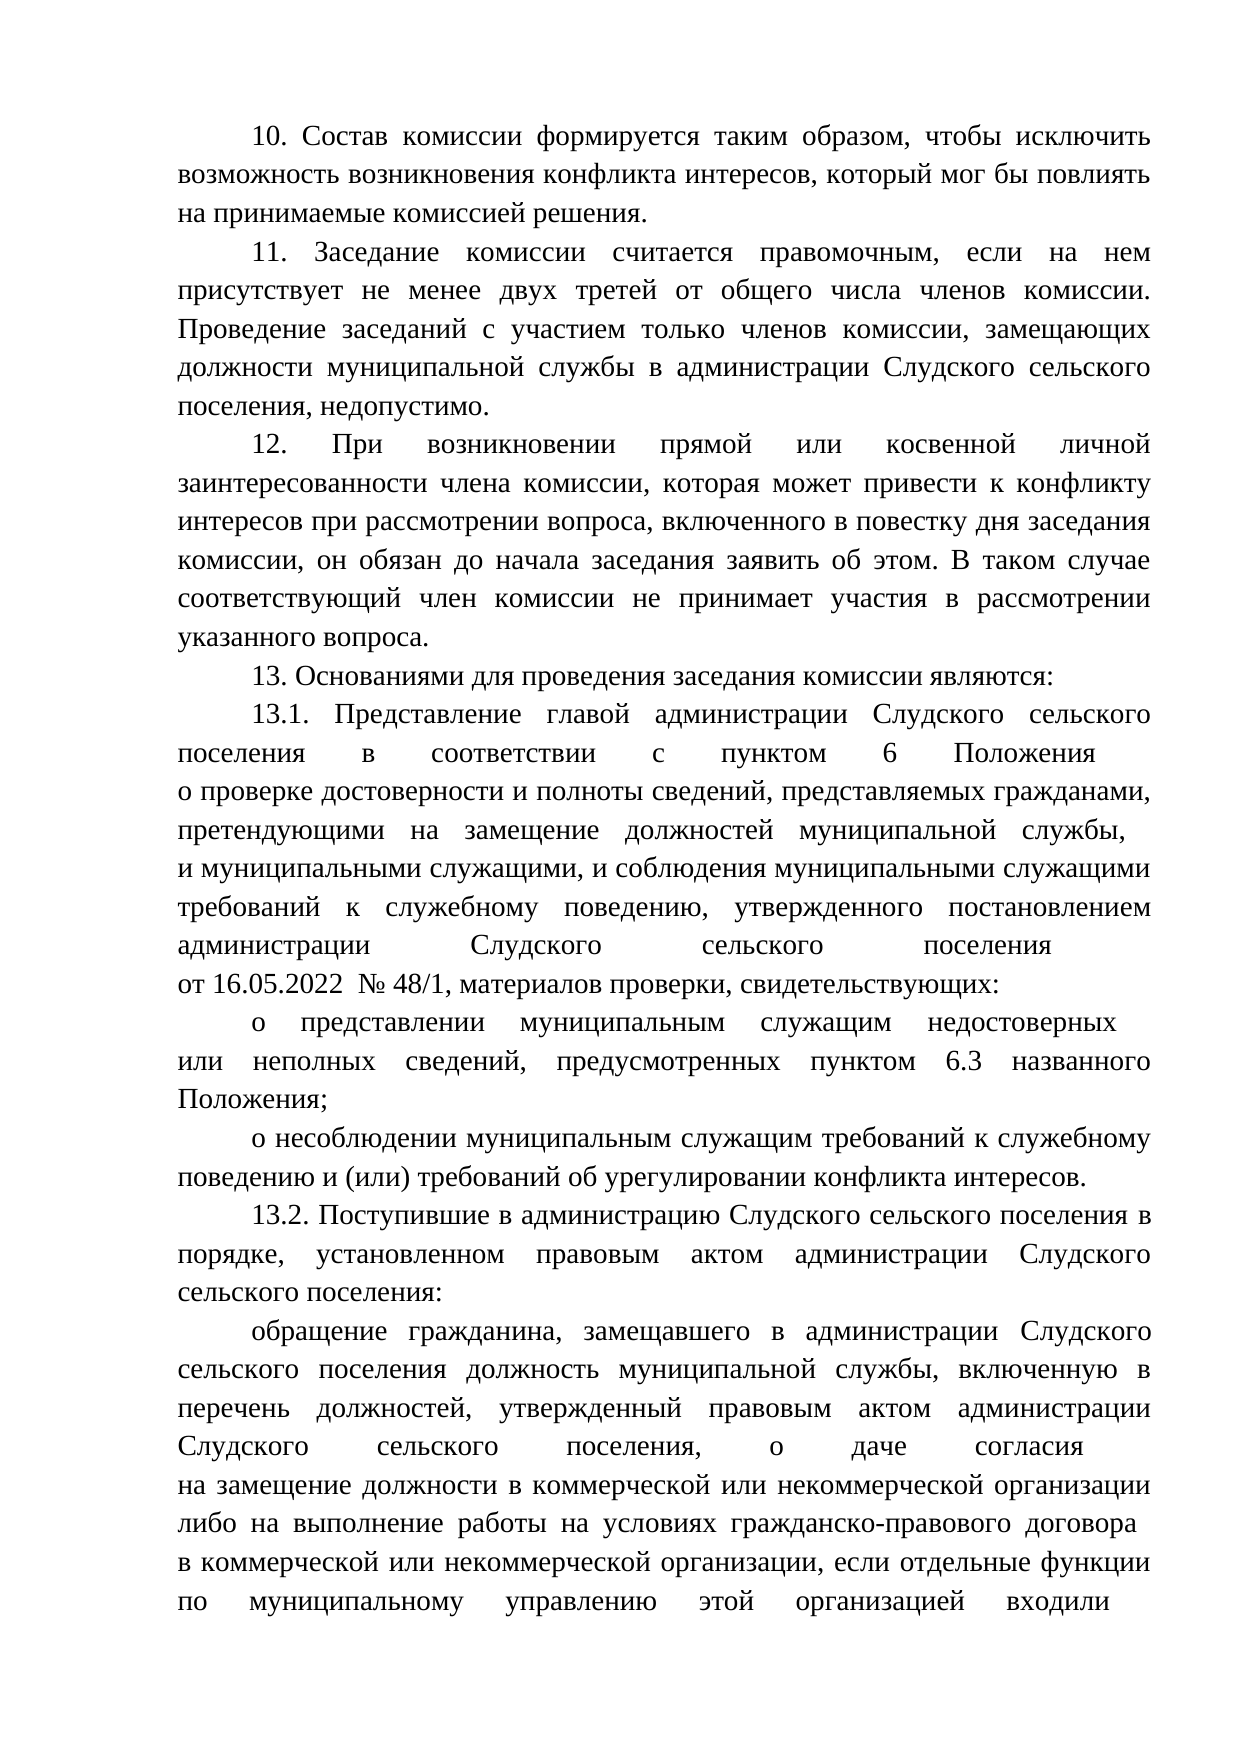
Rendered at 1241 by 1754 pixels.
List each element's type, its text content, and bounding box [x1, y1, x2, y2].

text 12. При возникновении прямой или косвенной личной заинтересованности члена комиссии, которая может привести к конфликту интересов при рассмотрении вопроса, включенного в повестку дня заседания комиссии, он обязан до начала заседания заявить об этом. В таком случае соответствующий член комиссии не принимает участия в рассмотрении указанного вопроса. [177, 426, 1152, 653]
text 13.1. Представление главой администрации Слудского сельского поселения в соответствии с пунктом 6 Положения о проверке достоверности и полноты сведений, представляемых гражданами, претендующими на замещение должностей муниципальной службы, и муниципальными служащими, и соблюдения муниципальными служащими требований к служебному поведению, утвержденного постановлением администрации Слудского сельского поселения от 16.05.2022 № 48/1, материалов проверки, свидетельствующих: [177, 696, 1152, 999]
text о несоблюдении муниципальным служащим требований к служебному поведению и (или) требований об урегулировании конфликта интересов. [177, 1120, 1152, 1192]
text 10. Состав комиссии формируется таким образом, чтобы исключить возможность возникновения конфликта интересов, который мог бы повлиять на принимаемые комиссией решения. [177, 118, 1152, 229]
text о представлении муниципальным служащим недостоверных или неполных сведений, предусмотренных пунктом 6.3 названного Положения; [177, 1004, 1152, 1115]
text 13.2. Поступившие в администрацию Слудского сельского поселения в порядке, установленном правовым актом администрации Слудского сельского поселения: [177, 1197, 1152, 1308]
text 13. Основаниями для проведения заседания комиссии являются: [177, 658, 1152, 691]
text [177, 1313, 1152, 1616]
text 11. Заседание комиссии считается правомочным, если на нем присутствует не менее двух третей от общего числа членов комиссии. Проведение заседаний с участием только членов комиссии, замещающих должности муниципальной службы в администрации Слудского сельского поселения, недопустимо. [177, 234, 1152, 421]
